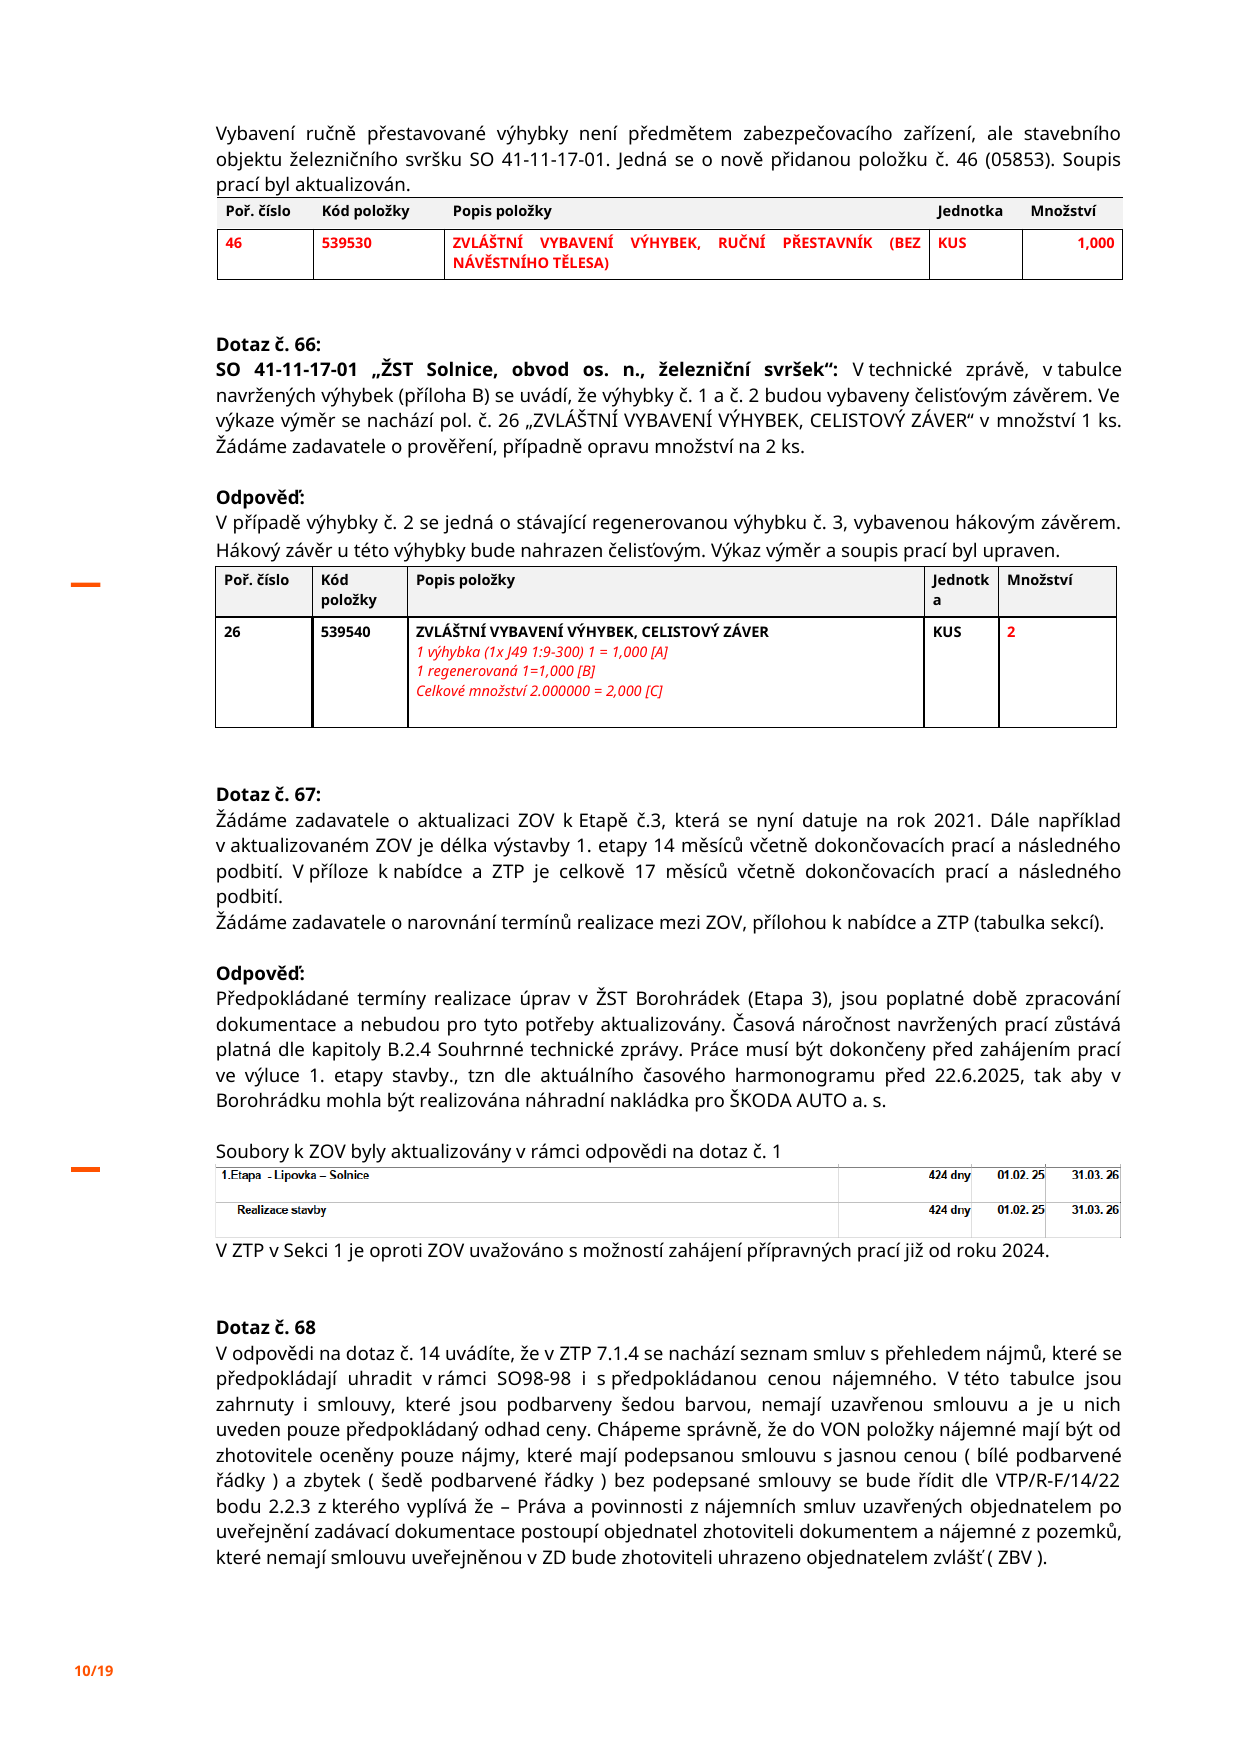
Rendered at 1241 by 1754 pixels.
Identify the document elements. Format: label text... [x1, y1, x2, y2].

text Vybavení ručně přestavované výhybky není předmětem zabezpečovacího zařízení, ale stavebního objektu železničního svršku SO 41-11-17-01. Jedná se o nově přidanou položku č. 46 (05853). Soupis prací byl aktualizován. [216, 121, 1122, 197]
table_cell 2 [1000, 618, 1116, 727]
text Předpokládané termíny realizace úprav v ŽST Borohrádek (Etapa 3), jsou poplatné době zpracování dokumentace a nebudou pro tyto potřeby aktualizovány. Časová náročnost navržených prací zůstává platná dle kapitoly B.2.4 Souhrnné technické zprávy. Práce musí být dokončeny před zahájením prací ve výluce 1. etapy stavby., tzn dle aktuálního časového harmonogramu před 22.6.2025, tak aby v Borohrádku mohla být realizována náhradní nakládka pro ŠKODA AUTO a. s. [216, 986, 1122, 1113]
picture [215, 1164, 1121, 1238]
table_header Kód položky [313, 198, 444, 228]
table_header Poř. číslo [216, 567, 312, 616]
table_header Množství [999, 567, 1116, 616]
text Odpověď: [216, 484, 1122, 509]
table_cell KUS [925, 618, 998, 727]
text Žádáme zadavatele o narovnání termínů realizace mezi ZOV, přílohou k nabídce a ZTP (tabulka sekcí). [216, 909, 1122, 934]
text SO 41-11-17-01 „ŽST Solnice, obvod os. n., železniční svršek“: V technické zprávě, v tabulce navržených výhybek (příloha B) se uvádí, že výhybky č. 1 a č. 2 budou vybaveny čelisťovým závěrem. Ve výkaze výměr se nachází pol. č. 26 „ZVLÁŠTNÍ VYBAVENÍ VÝHYBEK, CELISTOVÝ ZÁVER“ v množství 1 ks. Žádáme zadavatele o prověření, případně opravu množství na 2 ks. [216, 356, 1122, 458]
text V případě výhybky č. 2 se jedná o stávající regenerovanou výhybku č. 3, vybavenou hákovým závěrem. Hákový závěr u této výhybky bude nahrazen čelisťovým. Výkaz výměr a soupis prací byl upraven. [216, 509, 1122, 563]
table_header Jednotka [929, 198, 1022, 228]
text V odpovědi na dotaz č. 14 uvádíte, že v ZTP 7.1.4 se nachází seznam smluv s přehledem nájmů, které se předpokládají uhradit v rámci SO98-98 i s předpokládanou cenou nájemného. V této tabulce jsou zahrnuty i smlouvy, které jsou podbarveny šedou barvou, nemají uzavřenou smlouvu a je u nich uveden pouze předpokládaný odhad ceny. Chápeme správně, že do VON položky nájemné mají být od zhotovitele oceněny pouze nájmy, které mají podepsanou smlouvu s jasnou cenou ( bílé podbarvené řádky ) a zbytek ( šedě podbarvené řádky ) bez podepsané smlouvy se bude řídit dle VTP/R-F/14/22 bodu 2.2.3 z kterého vyplívá že – Práva a povinnosti z nájemních smluv uzavřených objednatelem po uveřejnění zadávací dokumentace postoupí objednatel zhotoviteli dokumentem a nájemné z pozemků, které nemají smlouvu uveřejněnou v ZD bude zhotoviteli uhrazeno objednatelem zvlášť ( ZBV ). [216, 1340, 1122, 1569]
table_header Množství [1022, 198, 1123, 228]
text Žádáme zadavatele o aktualizaci ZOV k Etapě č.3, která se nyní datuje na rok 2021. Dále například v aktualizovaném ZOV je délka výstavby 1. etapy 14 měsíců včetně dokončovacích prací a následného podbití. V příloze k nabídce a ZTP je celkově 17 měsíců včetně dokončovacích prací a následného podbití. [216, 807, 1122, 909]
table_cell 26 [216, 618, 311, 727]
text Dotaz č. 67: [216, 781, 1122, 807]
table_cell KUS [930, 230, 1022, 279]
table_cell 539540 [314, 618, 407, 727]
table_header Kód položky [313, 567, 407, 616]
text Soubory k ZOV byly aktualizovány v rámci odpovědi na dotaz č. 1 [216, 1139, 1122, 1164]
table_cell 539530 [314, 230, 444, 279]
table_cell ZVLÁŠTNÍ VYBAVENÍ VÝHYBEK, CELISTOVÝ ZÁVER 1 výhybka (1x J49 1:9-300) 1 = 1,000 [A] 1 regenerovaná 1=1,000 [B] Celkové množství 2.000000 = 2,000 [C] [409, 618, 923, 727]
table_cell ZVLÁŠTNÍ VYBAVENÍ VÝHYBEK, RUČNÍ PŘESTAVNÍK (BEZ NÁVĚSTNÍHO TĚLESA) [445, 230, 929, 279]
text Dotaz č. 68 [216, 1314, 1122, 1340]
table_header Popis položky [408, 567, 924, 616]
table_header Popis položky [444, 198, 929, 228]
table_cell 46 [218, 230, 313, 279]
table_header Jednotka [925, 567, 998, 616]
text Dotaz č. 66: [216, 331, 1122, 356]
table_cell 1,000 [1023, 230, 1122, 279]
table_header Poř. číslo [217, 198, 313, 228]
text Odpověď: [216, 960, 1122, 986]
